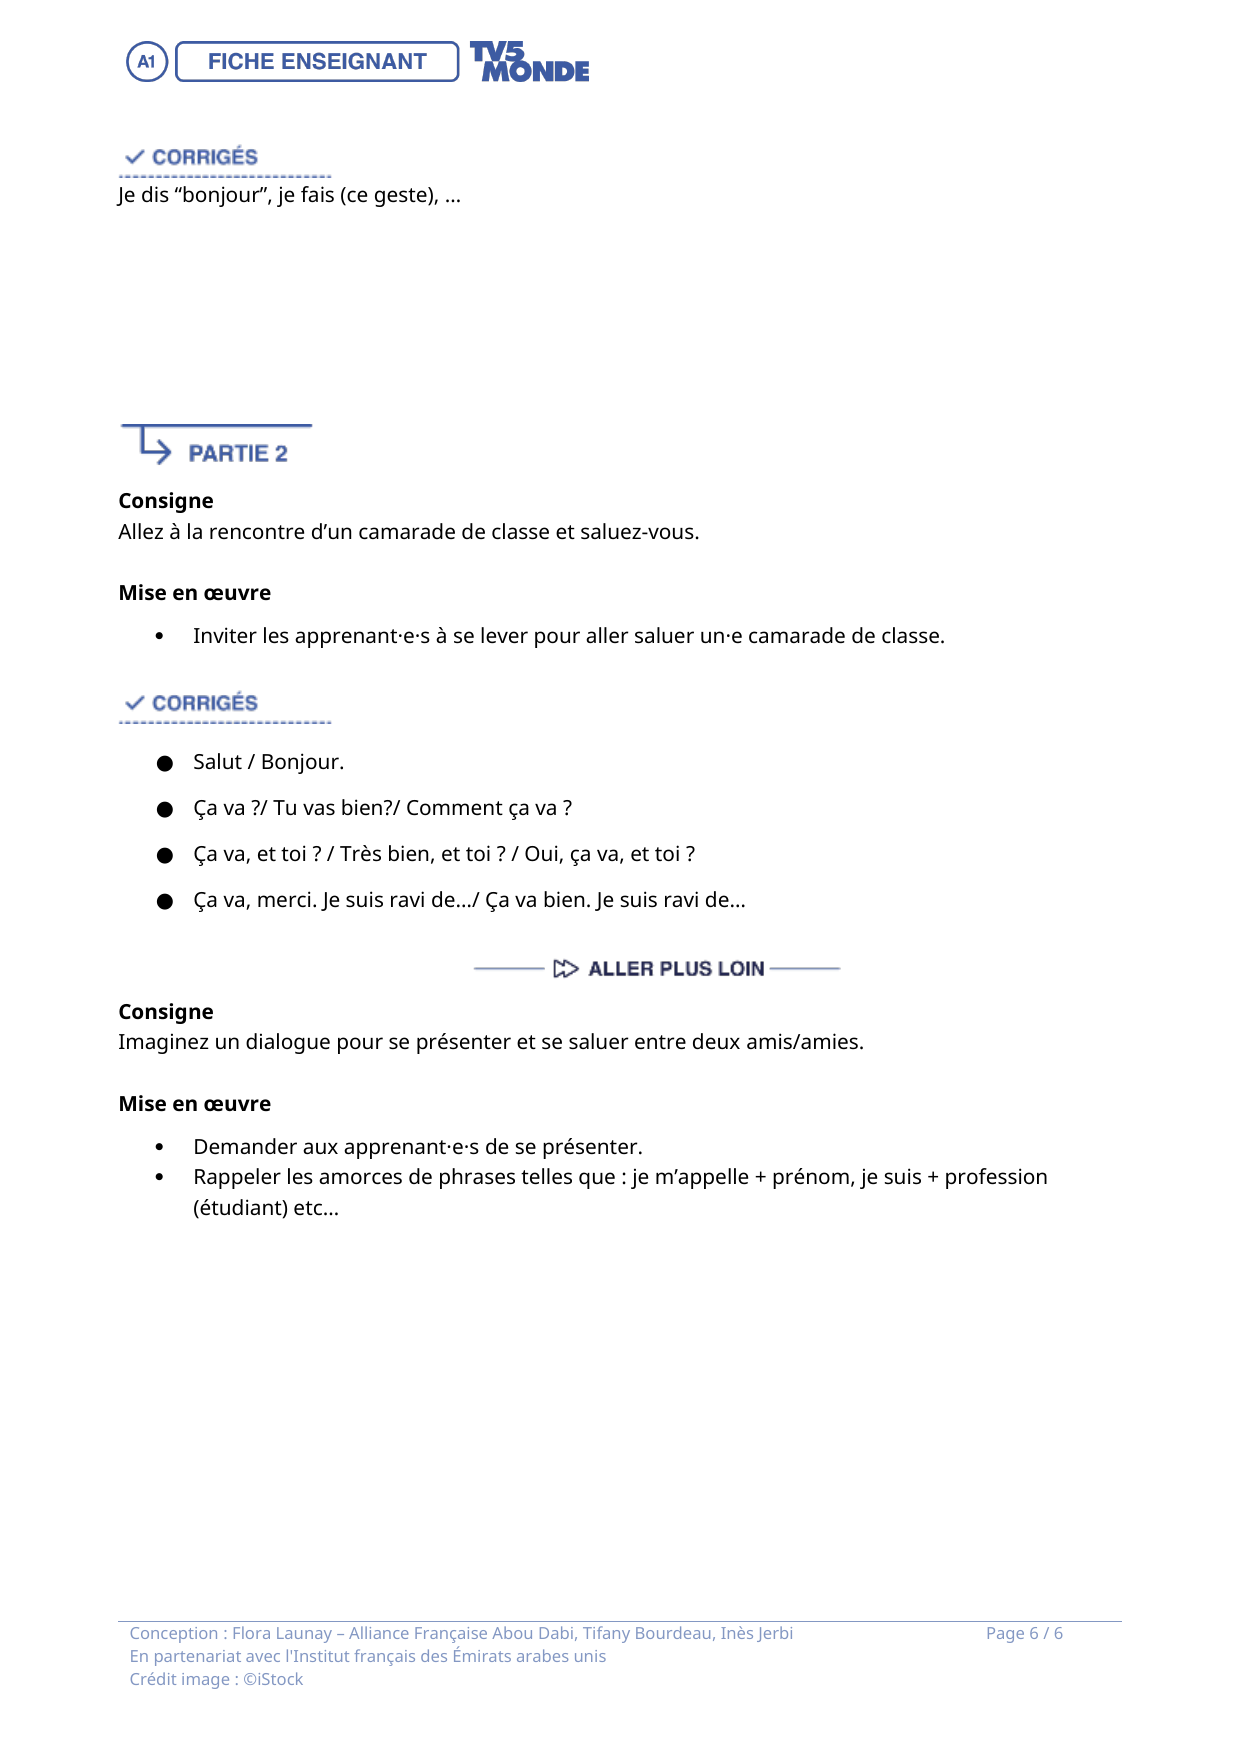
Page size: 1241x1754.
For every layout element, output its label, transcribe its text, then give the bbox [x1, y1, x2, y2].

text Allez à la rencontre d’un camarade de classe et saluez-vous. [118, 517, 1122, 545]
picture [118, 41, 589, 82]
list Inviter les apprenant·e·s à se lever pour aller saluer un·e camarade de classe. [156, 621, 1122, 650]
list Salut / Bonjour. [156, 738, 1122, 781]
list Rappeler les amorces de phrases telles que : je m’appelle + prénom, je suis + profession (étudiant) etc… [156, 1162, 1122, 1222]
picture [118, 664, 336, 724]
list Ça va, merci. Je suis ravi de…/ Ça va bien. Je suis ravi de… [156, 877, 1122, 919]
text Consigne [118, 486, 1122, 515]
text Mise en œuvre [118, 1089, 1122, 1117]
picture [155, 935, 1160, 995]
text Mise en œuvre [118, 578, 1122, 607]
text Je dis “bonjour”, je fais (ce geste), … [118, 180, 1122, 208]
text Imaginez un dialogue pour se présenter et se saluer entre deux amis/amies. [118, 1027, 1122, 1056]
list Ça va ?/ Tu vas bien?/ Comment ça va ? [156, 784, 1122, 827]
list Demander aux apprenant·e·s de se présenter. [156, 1132, 1122, 1160]
text Consigne [118, 997, 1122, 1025]
picture [118, 118, 336, 178]
picture [118, 424, 317, 484]
list Ça va, et toi ? / Très bien, et toi ? / Oui, ça va, et toi ? [156, 831, 1122, 873]
